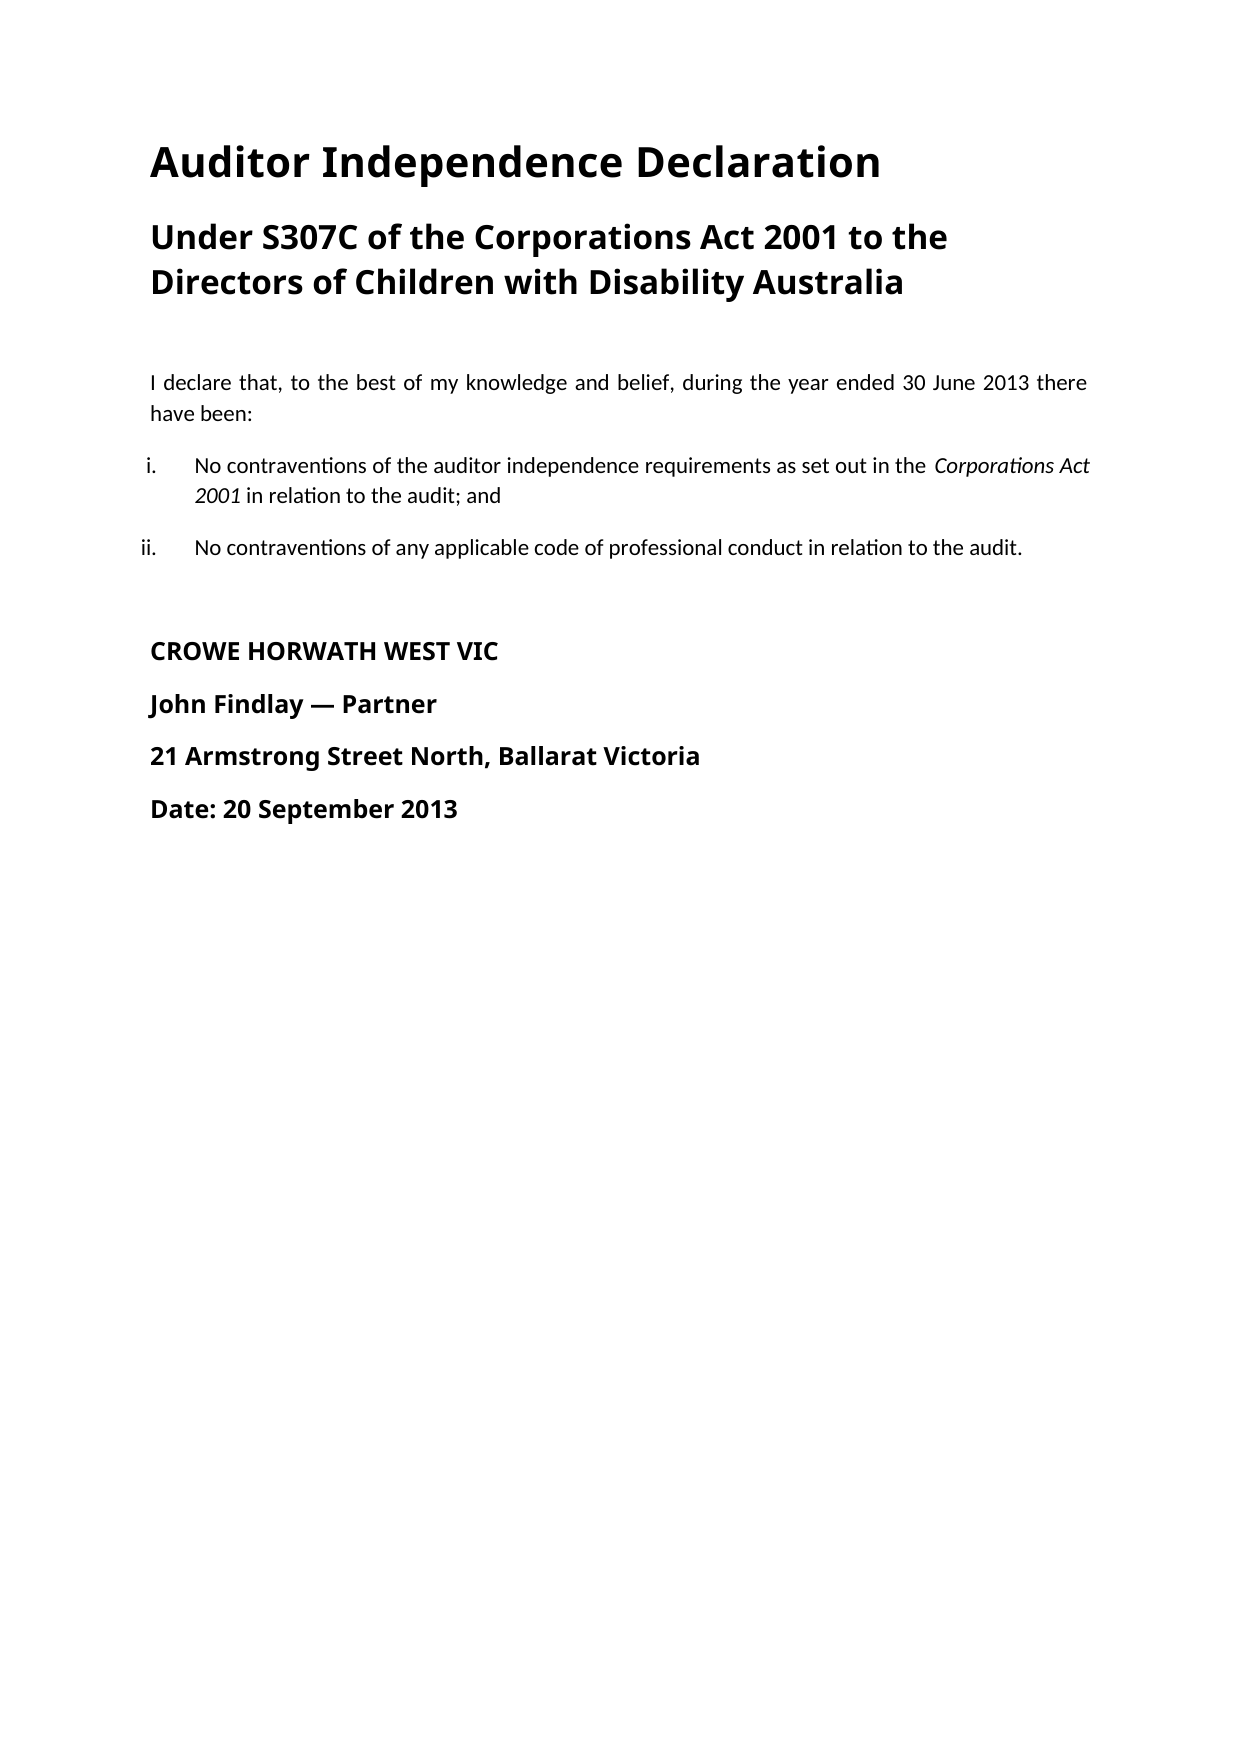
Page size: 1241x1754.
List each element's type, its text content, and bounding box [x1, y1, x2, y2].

text I declare that, to the best of my knowledge and belief, during the year ended 30 June 2013 there have been: [150, 368, 1090, 427]
text Auditor Independence Declaration [150, 133, 1090, 190]
text John Findlay — Partner [150, 686, 1090, 721]
text Date: 20 September 2013 [150, 792, 1090, 826]
list No contraventions of any applicable code of professional conduct in relation to the audit. [157, 533, 1090, 561]
text 21 Armstrong Street North, Ballarat Victoria [150, 739, 1090, 773]
text CROWE HORWATH WEST VIC [150, 634, 1090, 668]
list No contraventions of the auditor independence requirements as set out in the Corporations Act 2001 in relation to the audit; and [157, 451, 1090, 509]
text Under S307C of the Corporations Act 2001 to the Directors of Children with Disability Australia [150, 213, 1090, 304]
